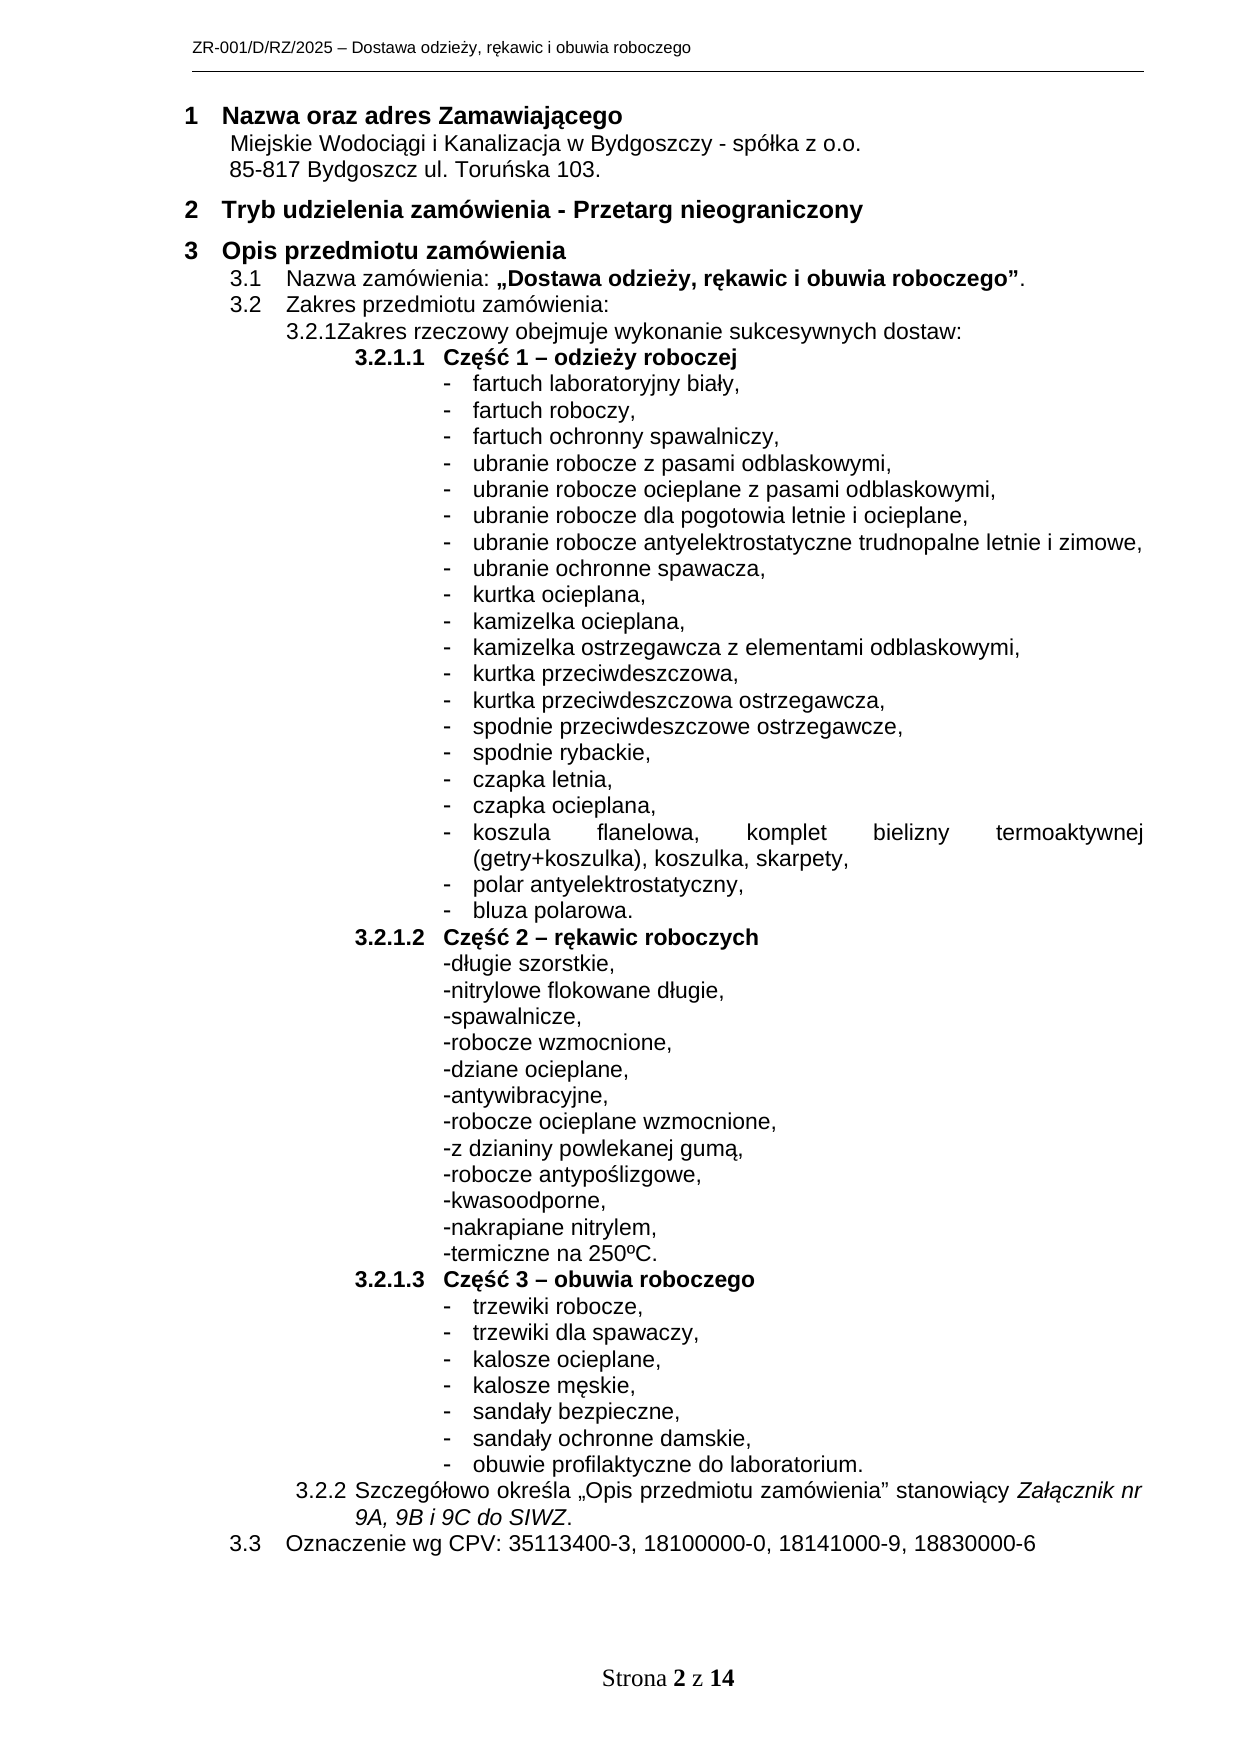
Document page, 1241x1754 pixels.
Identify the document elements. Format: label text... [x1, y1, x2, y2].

list fartuch laboratoryjny biały, [443, 370, 1144, 397]
list robocze wzmocnione, [443, 1029, 1144, 1056]
list bluza polarowa. [443, 897, 1144, 924]
list spodnie rybackie, [443, 739, 1144, 766]
list antywibracyjne, [443, 1082, 1144, 1108]
list robocze ocieplane wzmocnione, [443, 1108, 1144, 1135]
list trzewiki robocze, [443, 1293, 1144, 1319]
list dziane ocieplane, [443, 1056, 1144, 1082]
list spodnie przeciwdeszczowe ostrzegawcze, [443, 713, 1144, 739]
list Nazwa zamówienia: „Dostawa odzieży, rękawic i obuwia roboczego”. [229, 265, 1144, 291]
list sandały ochronne damskie, [443, 1424, 1144, 1451]
list Zakres przedmiotu zamówienia: [229, 291, 1144, 318]
list długie szorstkie, [443, 950, 1144, 977]
list kwasoodporne, [443, 1187, 1144, 1214]
list ubranie robocze dla pogotowia letnie i ocieplane, [443, 502, 1144, 528]
list czapka letnia, [443, 766, 1144, 792]
subtitle Nazwa oraz adres Zamawiającego [184, 101, 1144, 130]
list fartuch ochronny spawalniczy, [443, 423, 1144, 449]
subtitle Opis przedmiotu zamówienia [184, 236, 1144, 265]
list Oznaczenie wg CPV: 35113400-3, 18100000-0, 18141000-9, 18830000-6 [229, 1530, 1144, 1556]
list obuwie profilaktyczne do laboratorium. [443, 1451, 1144, 1477]
list kalosze męskie, [443, 1372, 1144, 1398]
list kurtka przeciwdeszczowa, [443, 660, 1144, 687]
list robocze antypoślizgowe, [443, 1161, 1144, 1187]
list Zakres rzeczowy obejmuje wykonanie sukcesywnych dostaw: [286, 318, 1144, 344]
list ubranie robocze antyelektrostatyczne trudnopalne letnie i zimowe, [443, 528, 1144, 555]
list kurtka przeciwdeszczowa ostrzegawcza, [443, 687, 1144, 713]
list Szczegółowo określa „Opis przedmiotu zamówienia” stanowiący Załącznik nr 9A, 9B i 9C do SIWZ. [295, 1477, 1144, 1530]
list kamizelka ostrzegawcza z elementami odblaskowymi, [443, 634, 1144, 660]
list kurtka ocieplana, [443, 581, 1144, 608]
text Miejskie Wodociągi i Kanalizacja w Bydgoszczy - spółka z o.o. 85-817 Bydgoszcz ul. Toruńska 103. [229, 130, 1144, 182]
list Część 1 – odzieży roboczej [354, 344, 1144, 370]
list kalosze ocieplane, [443, 1346, 1144, 1372]
list nakrapiane nitrylem, [443, 1214, 1144, 1240]
list kamizelka ocieplana, [443, 608, 1144, 634]
list fartuch roboczy, [443, 397, 1144, 423]
list Część 2 – rękawic roboczych [354, 924, 1144, 950]
list termiczne na 250ºC. [443, 1240, 1144, 1266]
list ubranie robocze z pasami odblaskowymi, [443, 449, 1144, 476]
list Część 3 – obuwia roboczego [354, 1266, 1144, 1293]
list sandały bezpieczne, [443, 1398, 1144, 1424]
list czapka ocieplana, [443, 792, 1144, 818]
list z dzianiny powlekanej gumą, [443, 1135, 1144, 1161]
list ubranie robocze ocieplane z pasami odblaskowymi, [443, 476, 1144, 502]
list trzewiki dla spawaczy, [443, 1319, 1144, 1346]
list polar antyelektrostatyczny, [443, 871, 1144, 897]
list ubranie ochronne spawacza, [443, 555, 1144, 581]
list spawalnicze, [443, 1003, 1144, 1029]
list koszula flanelowa, komplet bielizny termoaktywnej (getry+koszulka), koszulka, skarpety, [443, 818, 1144, 871]
list nitrylowe flokowane długie, [443, 977, 1144, 1003]
subtitle Tryb udzielenia zamówienia - Przetarg nieograniczony [184, 195, 1144, 224]
